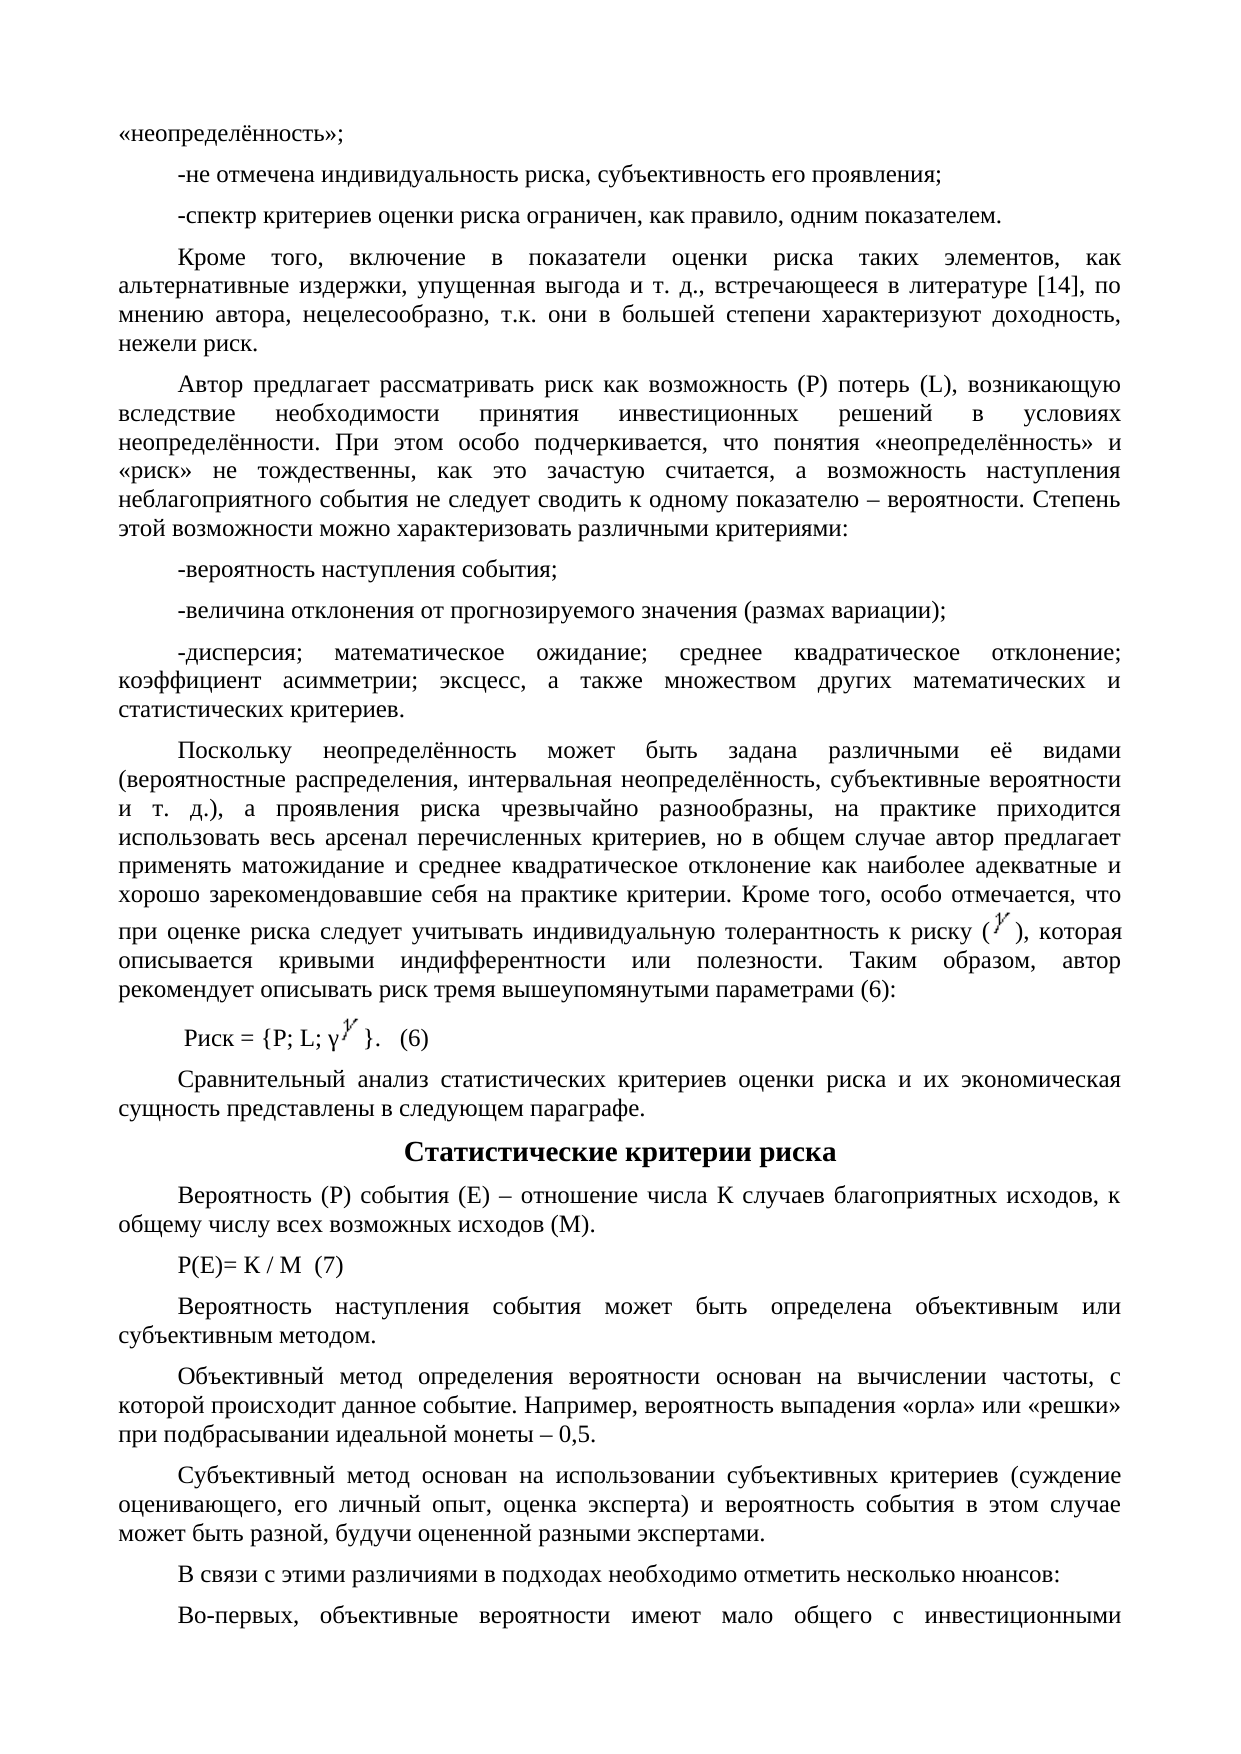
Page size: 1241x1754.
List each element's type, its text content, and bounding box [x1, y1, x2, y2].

text -спектр критериев оценки риска ограничен, как правило, одним показателем. [118, 201, 1122, 229]
text Р(Е)= К / М (7) [118, 1250, 1122, 1279]
text Вероятность (Р) события (Е) – отношение числа К случаев благоприятных исходов, к общему числу всех возможных исходов (М). [118, 1180, 1122, 1238]
text В связи с этими различиями в подходах необходимо отметить несколько нюансов: [118, 1559, 1122, 1588]
text Статистические критерии риска [118, 1134, 1122, 1168]
text Субъективный метод основан на использовании субъективных критериев (суждение оценивающего, его личный опыт, оценка эксперта) и вероятность события в этом случае может быть разной, будучи оцененной разными экспертами. [118, 1460, 1122, 1546]
text Сравнительный анализ статистических критериев оценки риска и их экономическая сущность представлены в следующем параграфе. [118, 1064, 1122, 1122]
text Риск = {Р; L; γ}. (6) [118, 1015, 1122, 1052]
text -величина отклонения от прогнозируемого значения (размах вариации); [118, 596, 1122, 624]
text -дисперсия; математическое ожидание; среднее квадратическое отклонение; коэффициент асимметрии; эксцесс, а также множеством других математических и статистических критериев. [118, 637, 1122, 723]
text -не отмечена индивидуальность риска, субъективность его проявления; [118, 159, 1122, 188]
text Поскольку неопределённость может быть задана различными её видами (вероятностные распределения, интервальная неопределённость, субъективные вероятности и т. д.), а проявления риска чрезвычайно разнообразны, на практике приходится использовать весь арсенал перечисленных критериев, но в общем случае автор предлагает применять матожидание и среднее квадратическое отклонение как наиболее адекватные и хорошо зарекомендовавшие себя на практике критерии. Кроме того, особо отмечается, что при оценке риска следует учитывать индивидуальную толерантность к риску (), которая описывается кривыми индифферентности или полезности. Таким образом, автор рекомендует описывать риск тремя вышеупомянутыми параметрами (6): [118, 736, 1122, 1002]
picture [991, 908, 1015, 940]
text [118, 1600, 1122, 1629]
text Автор предлагает рассматривать риск как возможность (Р) потерь (L), возникающую вследствие необходимости принятия инвестиционных решений в условиях неопределённости. При этом особо подчеркивается, что понятия «неопределённость» и «риск» не тождественны, как это зачастую считается, а возможность наступления неблагоприятного события не следует сводить к одному показателю – вероятности. Степень этой возможности можно характеризовать различными критериями: [118, 369, 1122, 542]
picture [339, 1014, 363, 1047]
text Вероятность наступления события может быть определена объективным или субъективным методом. [118, 1291, 1122, 1349]
text Объективный метод определения вероятности основан на вычислении частоты, с которой происходит данное событие. Например, вероятность выпадения «орла» или «решки» при подбрасывании идеальной монеты – 0,5. [118, 1361, 1122, 1448]
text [118, 118, 1122, 147]
text Кроме того, включение в показатели оценки риска таких элементов, как альтернативные издержки, упущенная выгода и т. д., встречающееся в литературе [14], по мнению автора, нецелесообразно, т.к. они в большей степени характеризуют доходность, нежели риск. [118, 242, 1122, 357]
text -вероятность наступления события; [118, 554, 1122, 583]
